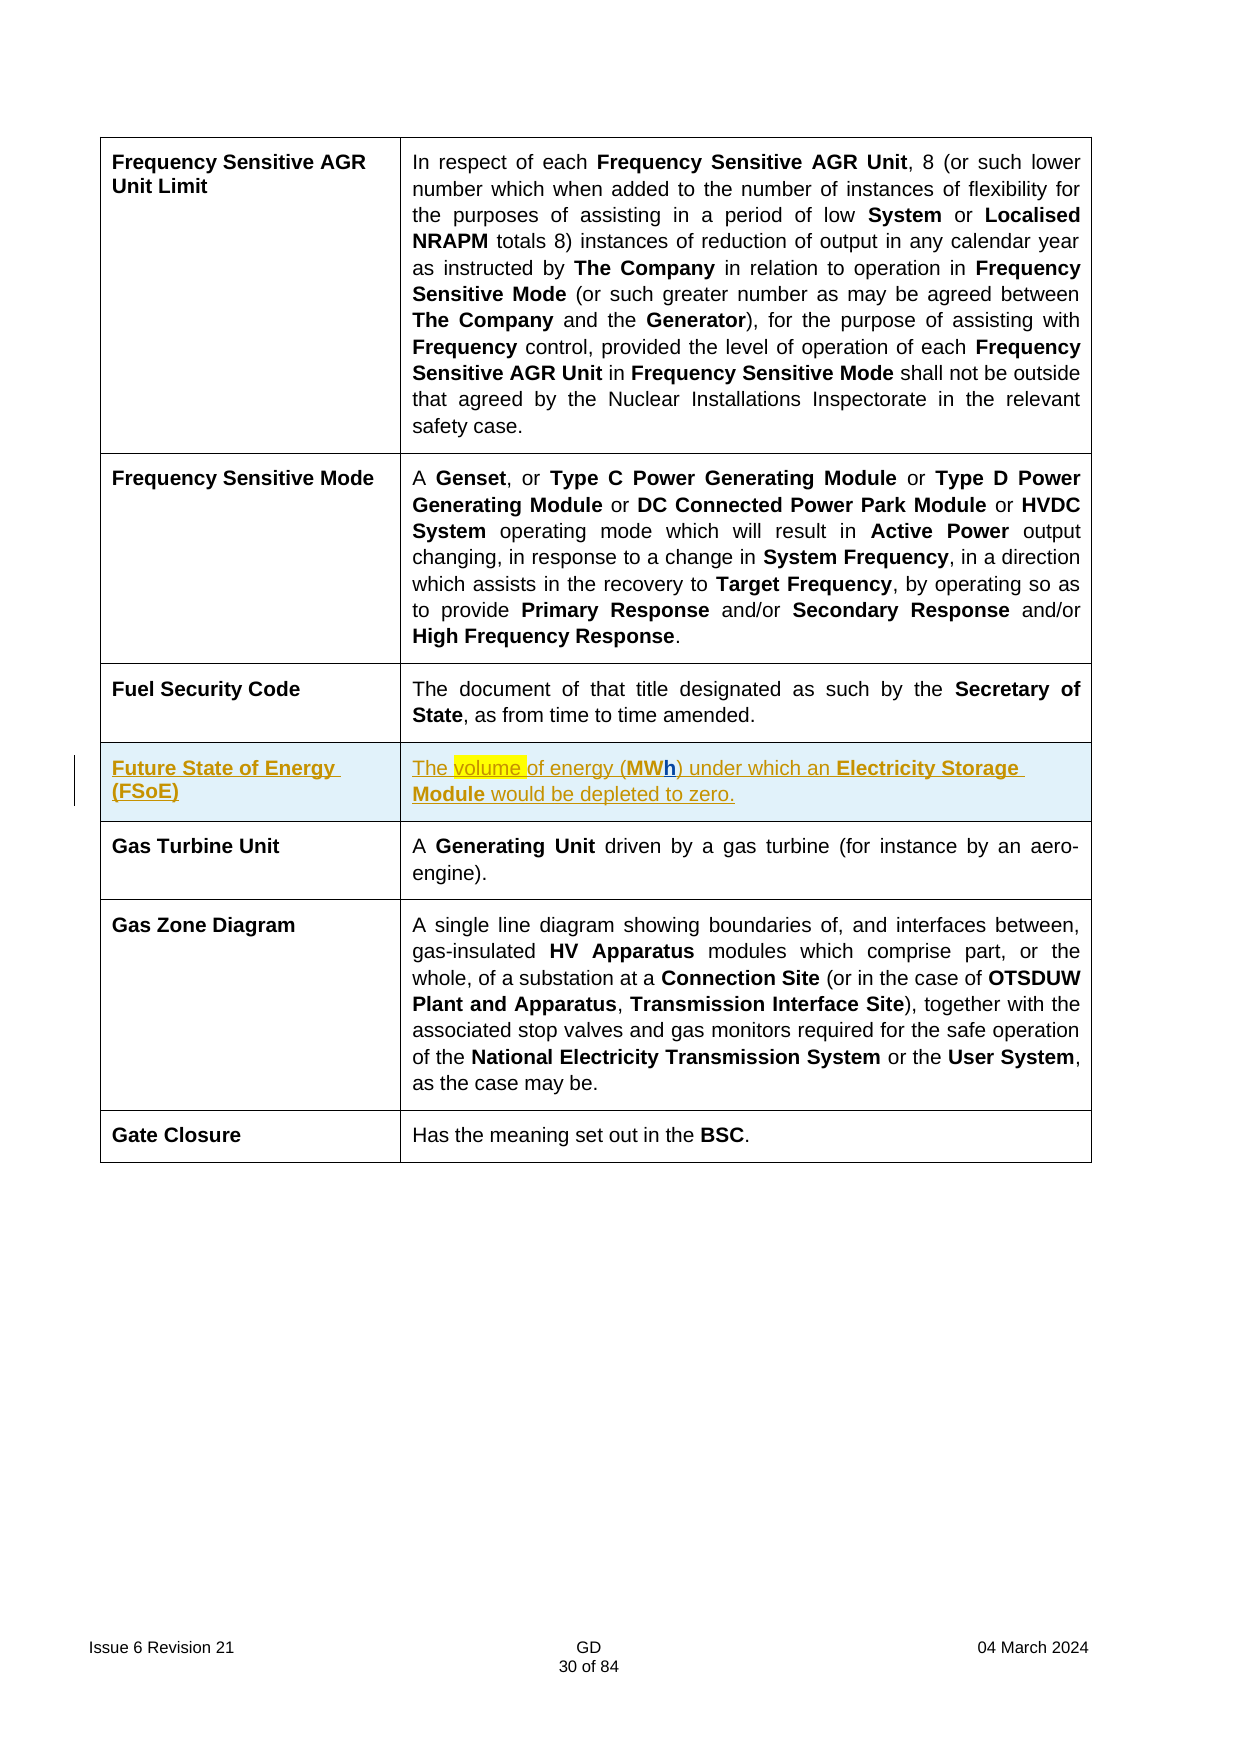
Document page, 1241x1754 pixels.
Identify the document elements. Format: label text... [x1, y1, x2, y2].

table_cell Frequency Sensitive AGR Unit Limit [101, 138, 400, 452]
table_cell Gate Closure [101, 1111, 400, 1162]
table_cell Fuel Security Code [101, 664, 400, 742]
table_cell A Genset, or Type C Power Generating Module or Type D Power Generating Module or DC Connected Power Park Module or HVDC System operating mode which will result in Active Power output changing, in response to a change in System Frequency, in a direction which assists in the recovery to Target Frequency, by operating so as to provide Primary Response and/or Secondary Response and/or High Frequency Response. [401, 454, 1091, 663]
table_cell Has the meaning set out in the BSC. [401, 1111, 1091, 1162]
table_cell In respect of each Frequency Sensitive AGR Unit, 8 (or such lower number which when added to the number of instances of flexibility for the purposes of assisting in a period of low System or Localised NRAPM totals 8) instances of reduction of output in any calendar year as instructed by The Company in relation to operation in Frequency Sensitive Mode (or such greater number as may be agreed between The Company and the Generator), for the purpose of assisting with Frequency control, provided the level of operation of each Frequency Sensitive AGR Unit in Frequency Sensitive Mode shall not be outside that agreed by the Nuclear Installations Inspectorate in the relevant safety case. [401, 138, 1091, 452]
table_cell Frequency Sensitive Mode [101, 454, 400, 663]
table_cell Gas Zone Diagram [101, 900, 400, 1110]
table_cell A single line diagram showing boundaries of, and interfaces between, gas-insulated HV Apparatus modules which comprise part, or the whole, of a substation at a Connection Site (or in the case of OTSDUW Plant and Apparatus, Transmission Interface Site), together with the associated stop valves and gas monitors required for the safe operation of the National Electricity Transmission System or the User System, as the case may be. [401, 900, 1091, 1110]
table_cell A Generating Unit driven by a gas turbine (for instance by an aero-engine). [401, 822, 1091, 899]
table_cell The document of that title designated as such by the Secretary of State, as from time to time amended. [401, 664, 1091, 742]
table_cell Gas Turbine Unit [101, 822, 400, 899]
